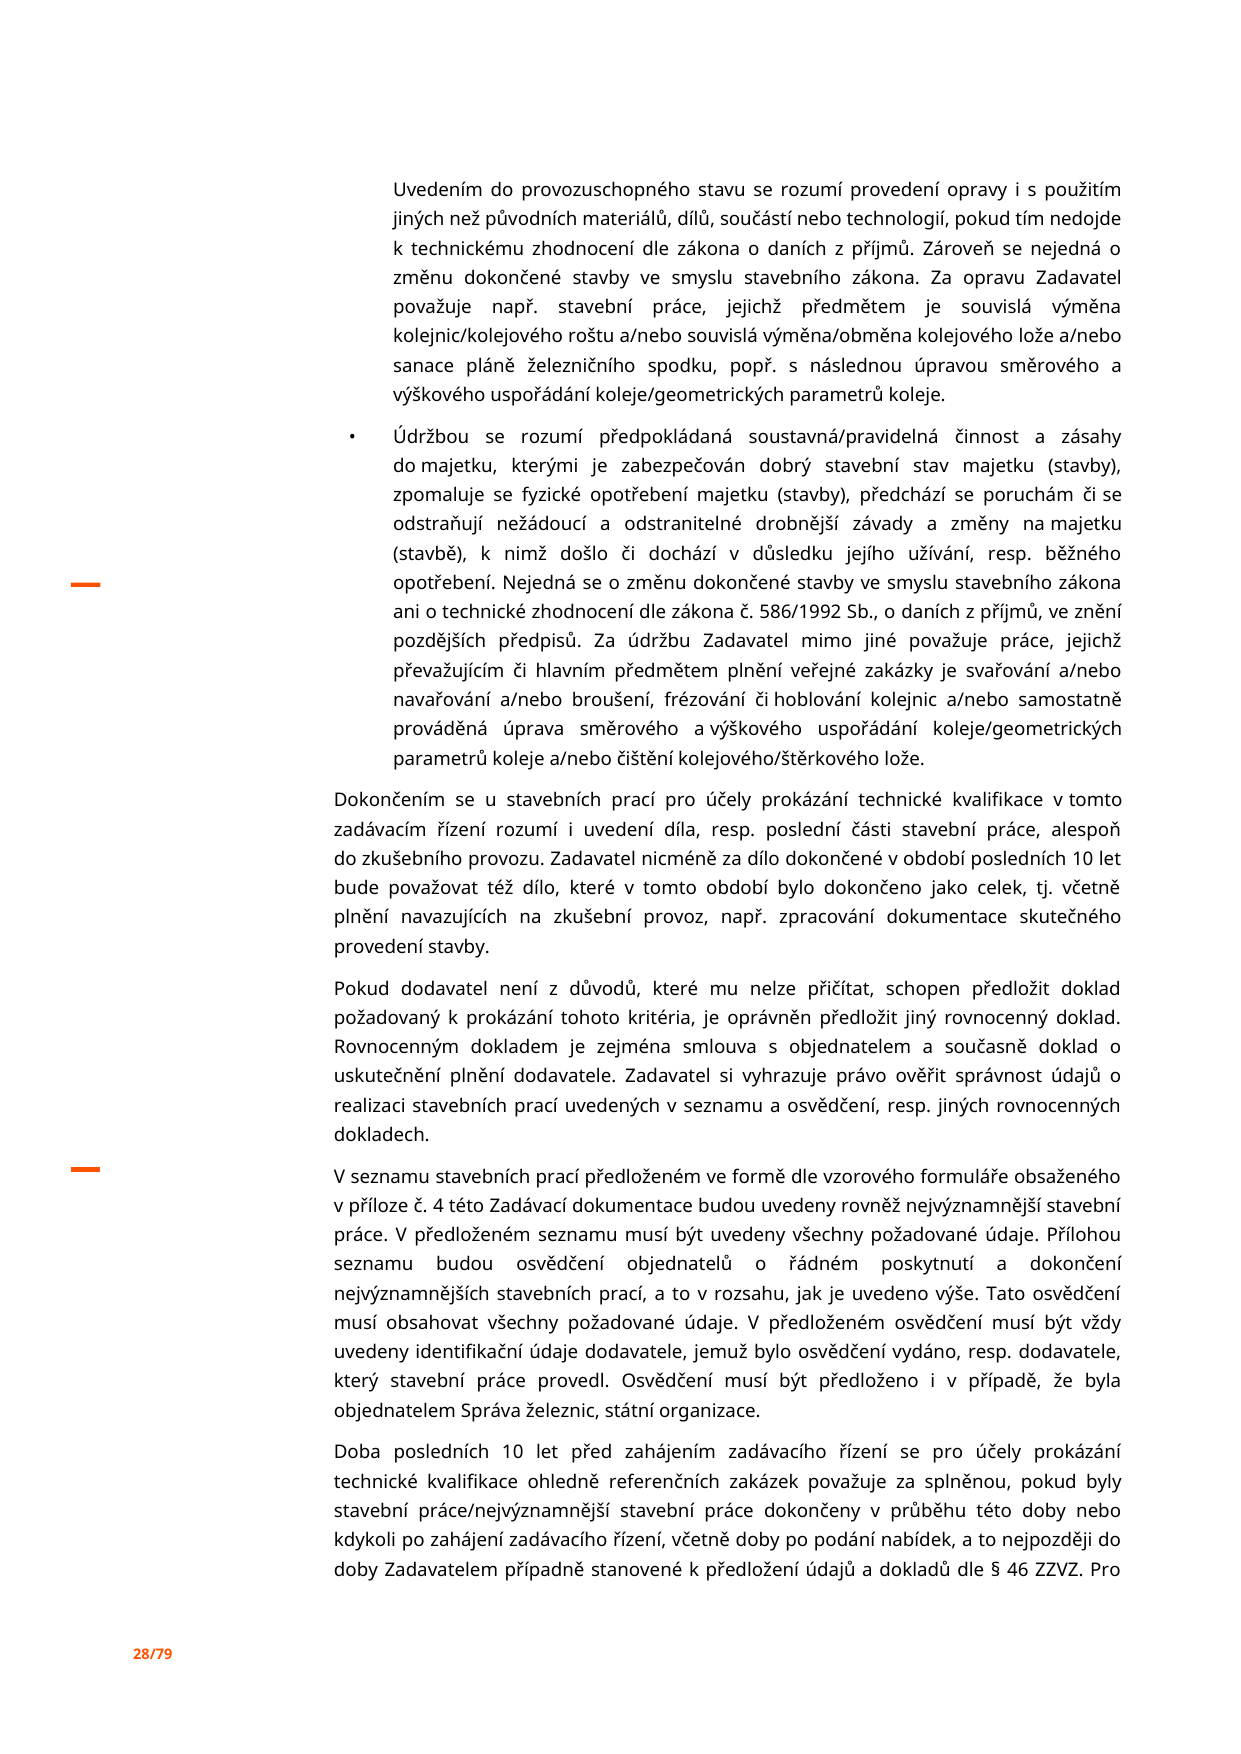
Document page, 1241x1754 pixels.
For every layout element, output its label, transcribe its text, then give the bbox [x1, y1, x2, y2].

text • Údržbou se rozumí předpokládaná soustavná/pravidelná činnost a zásahy do majetku, kterými je zabezpečován dobrý stavební stav majetku (stavby), zpomaluje se fyzické opotřebení majetku (stavby), předchází se poruchám či se odstraňují nežádoucí a odstranitelné drobnější závady a změny na majetku (stavbě), k nimž došlo či dochází v důsledku jejího užívání, resp. běžného opotřebení. Nejedná se o změnu dokončené stavby ve smyslu stavebního zákona ani o technické zhodnocení dle zákona č. 586/1992 Sb., o daních z příjmů, ve znění pozdějších předpisů. Za údržbu Zadavatel mimo jiné považuje práce, jejichž převažujícím či hlavním předmětem plnění veřejné zakázky je svařování a/nebo navařování a/nebo broušení, frézování či hoblování kolejnic a/nebo samostatně prováděná úprava směrového a výškového uspořádání koleje/geometrických parametrů koleje a/nebo čištění kolejového/štěrkového lože. [348, 423, 1122, 770]
text Dokončením se u stavebních prací pro účely prokázání technické kvalifikace v tomto zadávacím řízení rozumí i uvedení díla, resp. poslední části stavební práce, alespoň do zkušebního provozu. Zadavatel nicméně za dílo dokončené v období posledních 10 let bude považovat též dílo, které v tomto období bylo dokončeno jako celek, tj. včetně plnění navazujících na zkušební provoz, např. zpracování dokumentace skutečného provedení stavby. [334, 787, 1122, 958]
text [334, 1439, 1122, 1581]
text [348, 176, 1122, 407]
text Pokud dodavatel není z důvodů, které mu nelze přičítat, schopen předložit doklad požadovaný k prokázání tohoto kritéria, je oprávněn předložit jiný rovnocenný doklad. Rovnocenným dokladem je zejména smlouva s objednatelem a současně doklad o uskutečnění plnění dodavatele. Zadavatel si vyhrazuje právo ověřit správnost údajů o realizaci stavebních prací uvedených v seznamu a osvědčení, resp. jiných rovnocenných dokladech. [334, 975, 1122, 1147]
text V seznamu stavebních prací předloženém ve formě dle vzorového formuláře obsaženého v příloze č. 4 této Zadávací dokumentace budou uvedeny rovněž nejvýznamnější stavební práce. V předloženém seznamu musí být uvedeny všechny požadované údaje. Přílohou seznamu budou osvědčení objednatelů o řádném poskytnutí a dokončení nejvýznamnějších stavebních prací, a to v rozsahu, jak je uvedeno výše. Tato osvědčení musí obsahovat všechny požadované údaje. V předloženém osvědčení musí být vždy uvedeny identifikační údaje dodavatele, jemuž bylo osvědčení vydáno, resp. dodavatele, který stavební práce provedl. Osvědčení musí být předloženo i v případě, že byla objednatelem Správa železnic, státní organizace. [334, 1163, 1122, 1423]
